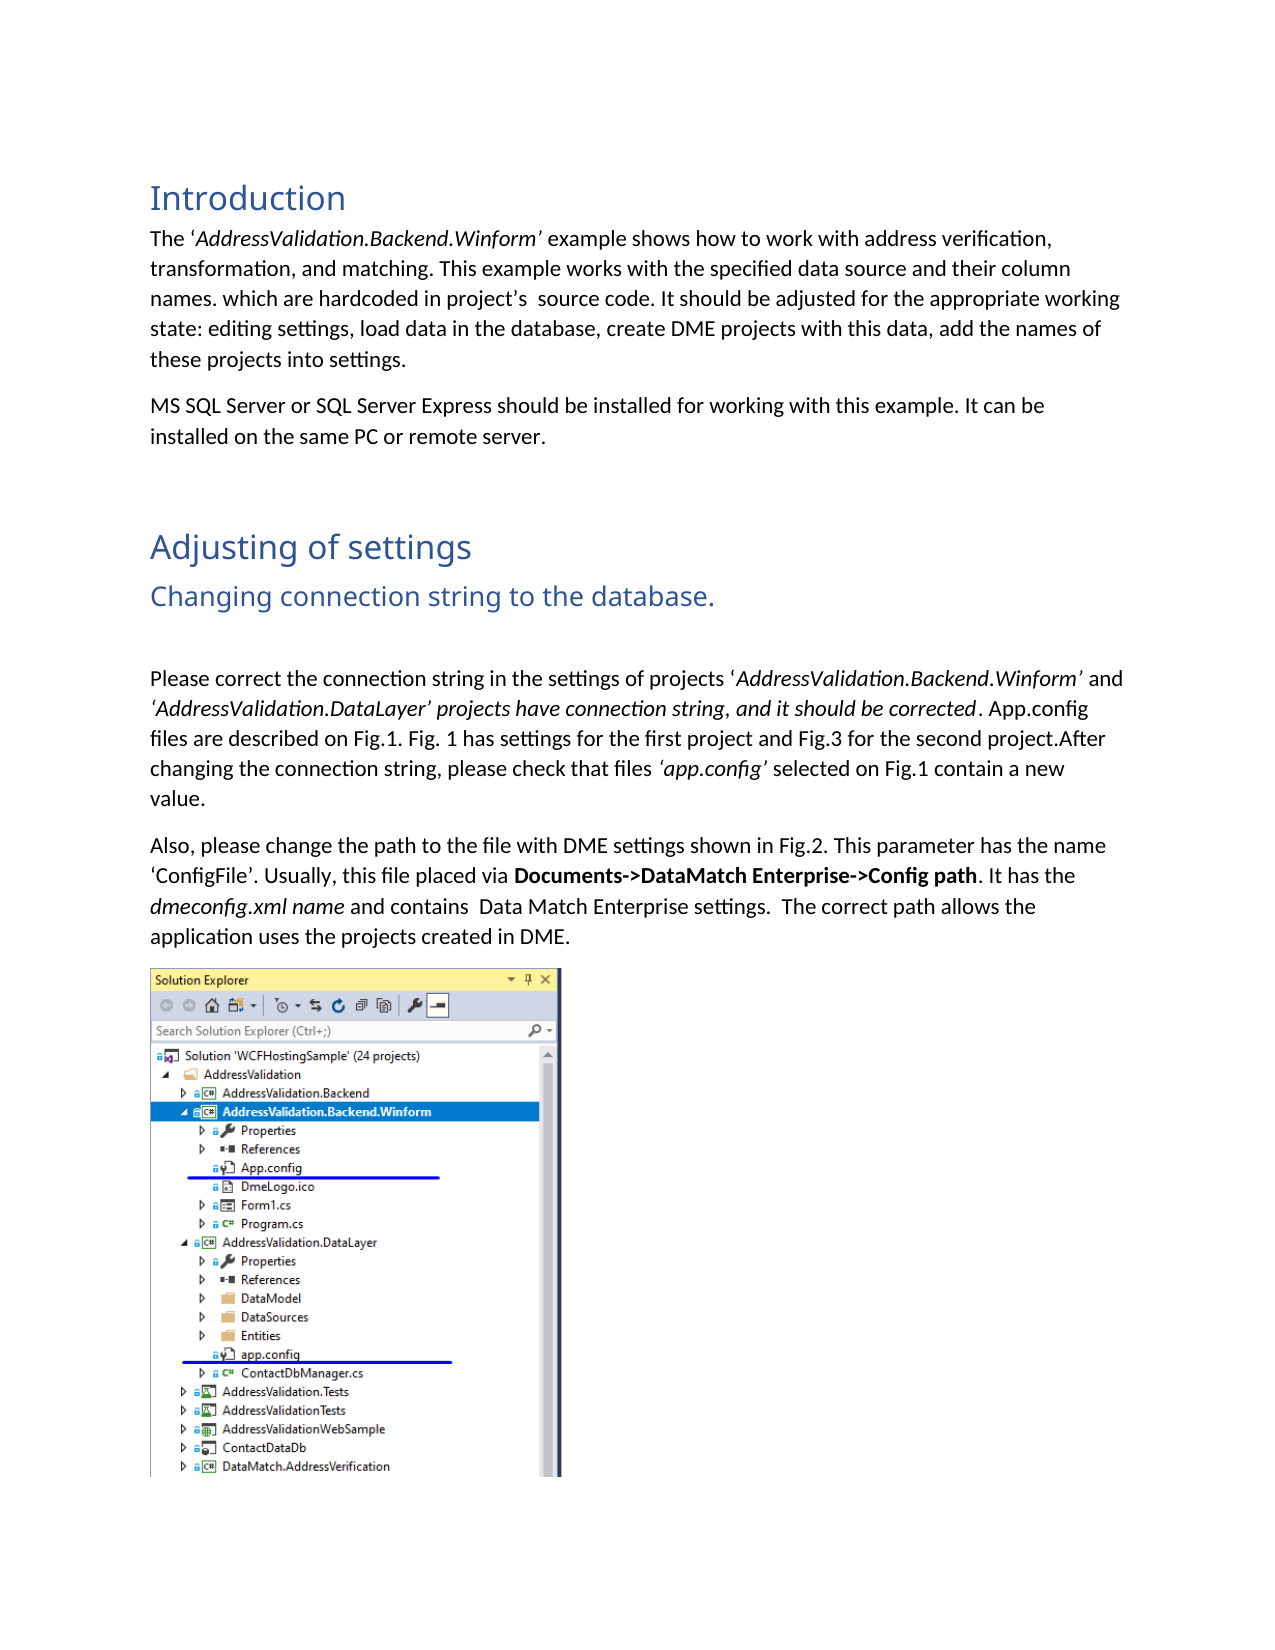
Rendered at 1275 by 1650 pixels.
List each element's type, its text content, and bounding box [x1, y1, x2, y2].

picture [150, 968, 562, 1477]
text Also, please change the path to the file with DME settings shown in Fig.2. This parameter has the name ‘ConfigFile’. Usually, this file placed via Documents->DataMatch Enterprise->Config path. It has the dmeconfig.xml name and contains Data Match Enterprise settings. The correct path allows the application uses the projects created in DME. [150, 831, 1125, 950]
subtitle Changing connection string to the database. [150, 577, 1125, 614]
text MS SQL Server or SQL Server Express should be installed for working with this example. It can be installed on the same PC or remote server. [150, 392, 1125, 450]
subtitle Introduction [150, 175, 1125, 220]
text Please correct the connection string in the settings of projects ‘AddressValidation.Backend.Winform’ and ‘AddressValidation.DataLayer’ projects have connection string, and it should be corrected. App.config files are described on Fig.1. Fig. 1 has settings for the first project and Fig.3 for the second project.After changing the connection string, please check that files ‘app.config’ selected on Fig.1 contain a new value. [150, 664, 1125, 813]
subtitle Adjusting of settings [150, 524, 1125, 569]
text The ‘AddressValidation.Backend.Winform’ example shows how to work with address verification, transformation, and matching. This example works with the specified data source and their column names. which are hardcoded in project’s source code. It should be adjusted for the appropriate working state: editing settings, load data in the database, create DME projects with this data, add the names of these projects into settings. [150, 224, 1125, 373]
